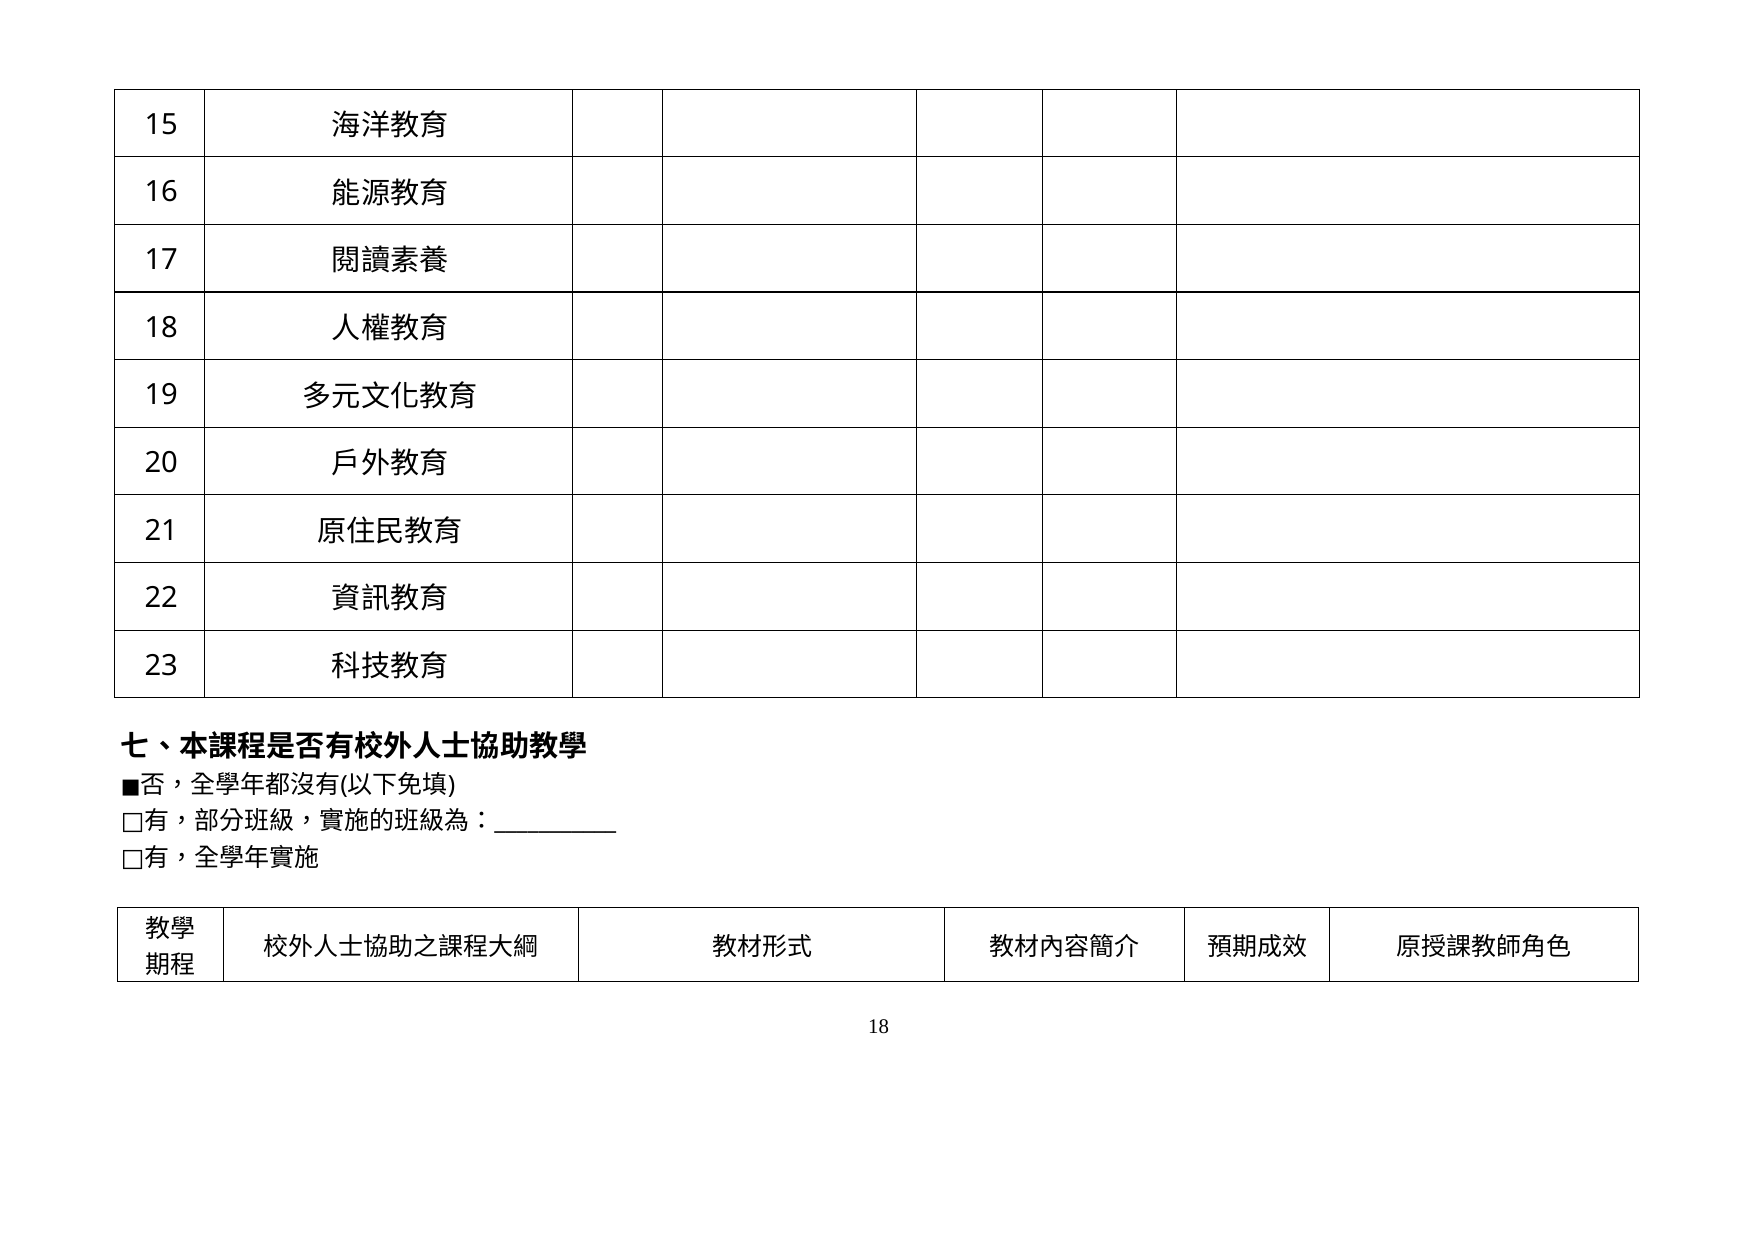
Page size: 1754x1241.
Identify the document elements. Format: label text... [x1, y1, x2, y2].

table_cell [917, 157, 1042, 224]
table_header 預期成效 [1185, 908, 1329, 981]
table_cell 17 [115, 225, 204, 291]
table_cell 19 [115, 360, 204, 427]
table_cell [917, 225, 1042, 291]
table_cell 資訊教育 [205, 563, 572, 629]
text □有，全學年實施 [118, 837, 1636, 873]
table_cell [917, 360, 1042, 427]
table_cell 15 [115, 90, 204, 156]
text 七、本課程是否有校外人士協助教學 [118, 722, 1636, 764]
table_cell [1177, 90, 1639, 156]
table_cell [917, 293, 1042, 359]
table_cell [1177, 225, 1639, 291]
table_cell 能源教育 [205, 157, 572, 224]
table_cell [1177, 495, 1639, 562]
table_cell [663, 495, 916, 562]
table_cell [917, 495, 1042, 562]
table_cell 20 [115, 428, 204, 494]
table_cell [663, 360, 916, 427]
table_cell [917, 428, 1042, 494]
table_cell 戶外教育 [205, 428, 572, 494]
table_cell 科技教育 [205, 631, 572, 697]
table_cell 海洋教育 [205, 90, 572, 156]
table_cell [1043, 157, 1176, 224]
table_cell [1177, 428, 1639, 494]
table_cell [573, 90, 662, 156]
table_cell [1177, 563, 1639, 629]
table_cell 原住民教育 [205, 495, 572, 562]
text ■否，全學年都沒有(以下免填) [118, 764, 1636, 801]
table_cell [1043, 495, 1176, 562]
table_cell [917, 563, 1042, 629]
table_cell 18 [115, 293, 204, 359]
table_cell 22 [115, 563, 204, 629]
table_cell [663, 90, 916, 156]
table_cell 閱讀素養 [205, 225, 572, 291]
table_cell [1177, 360, 1639, 427]
table_header 教材內容簡介 [945, 908, 1184, 981]
table_cell [1043, 90, 1176, 156]
table_cell [663, 293, 916, 359]
table_header 教材形式 [579, 908, 944, 981]
table_cell [573, 563, 662, 629]
table_cell [1043, 225, 1176, 291]
table_header 校外人士協助之課程大綱 [224, 908, 578, 981]
table_cell [573, 225, 662, 291]
table_cell [663, 428, 916, 494]
table_cell 21 [115, 495, 204, 562]
text □有，部分班級，實施的班級為：___________ [118, 801, 1636, 837]
table_header 原授課教師角色 [1330, 908, 1638, 981]
table_cell [1177, 631, 1639, 697]
table_cell [917, 631, 1042, 697]
table_cell [663, 631, 916, 697]
table_cell [917, 90, 1042, 156]
table_cell 16 [115, 157, 204, 224]
table_cell 23 [115, 631, 204, 697]
table_cell [663, 225, 916, 291]
table_cell [1043, 293, 1176, 359]
table_cell [573, 157, 662, 224]
table_cell [1043, 563, 1176, 629]
table_cell [1177, 293, 1639, 359]
table_cell [1043, 428, 1176, 494]
table_cell [1177, 157, 1639, 224]
table_cell [573, 293, 662, 359]
table_header 教學 期程 [118, 908, 223, 981]
table_cell 人權教育 [205, 293, 572, 359]
table_cell [1043, 360, 1176, 427]
table_cell [573, 631, 662, 697]
table_cell [663, 563, 916, 629]
table_cell [663, 157, 916, 224]
table_cell [573, 428, 662, 494]
table_cell 多元文化教育 [205, 360, 572, 427]
table_cell [573, 495, 662, 562]
table_cell [573, 360, 662, 427]
table_cell [1043, 631, 1176, 697]
